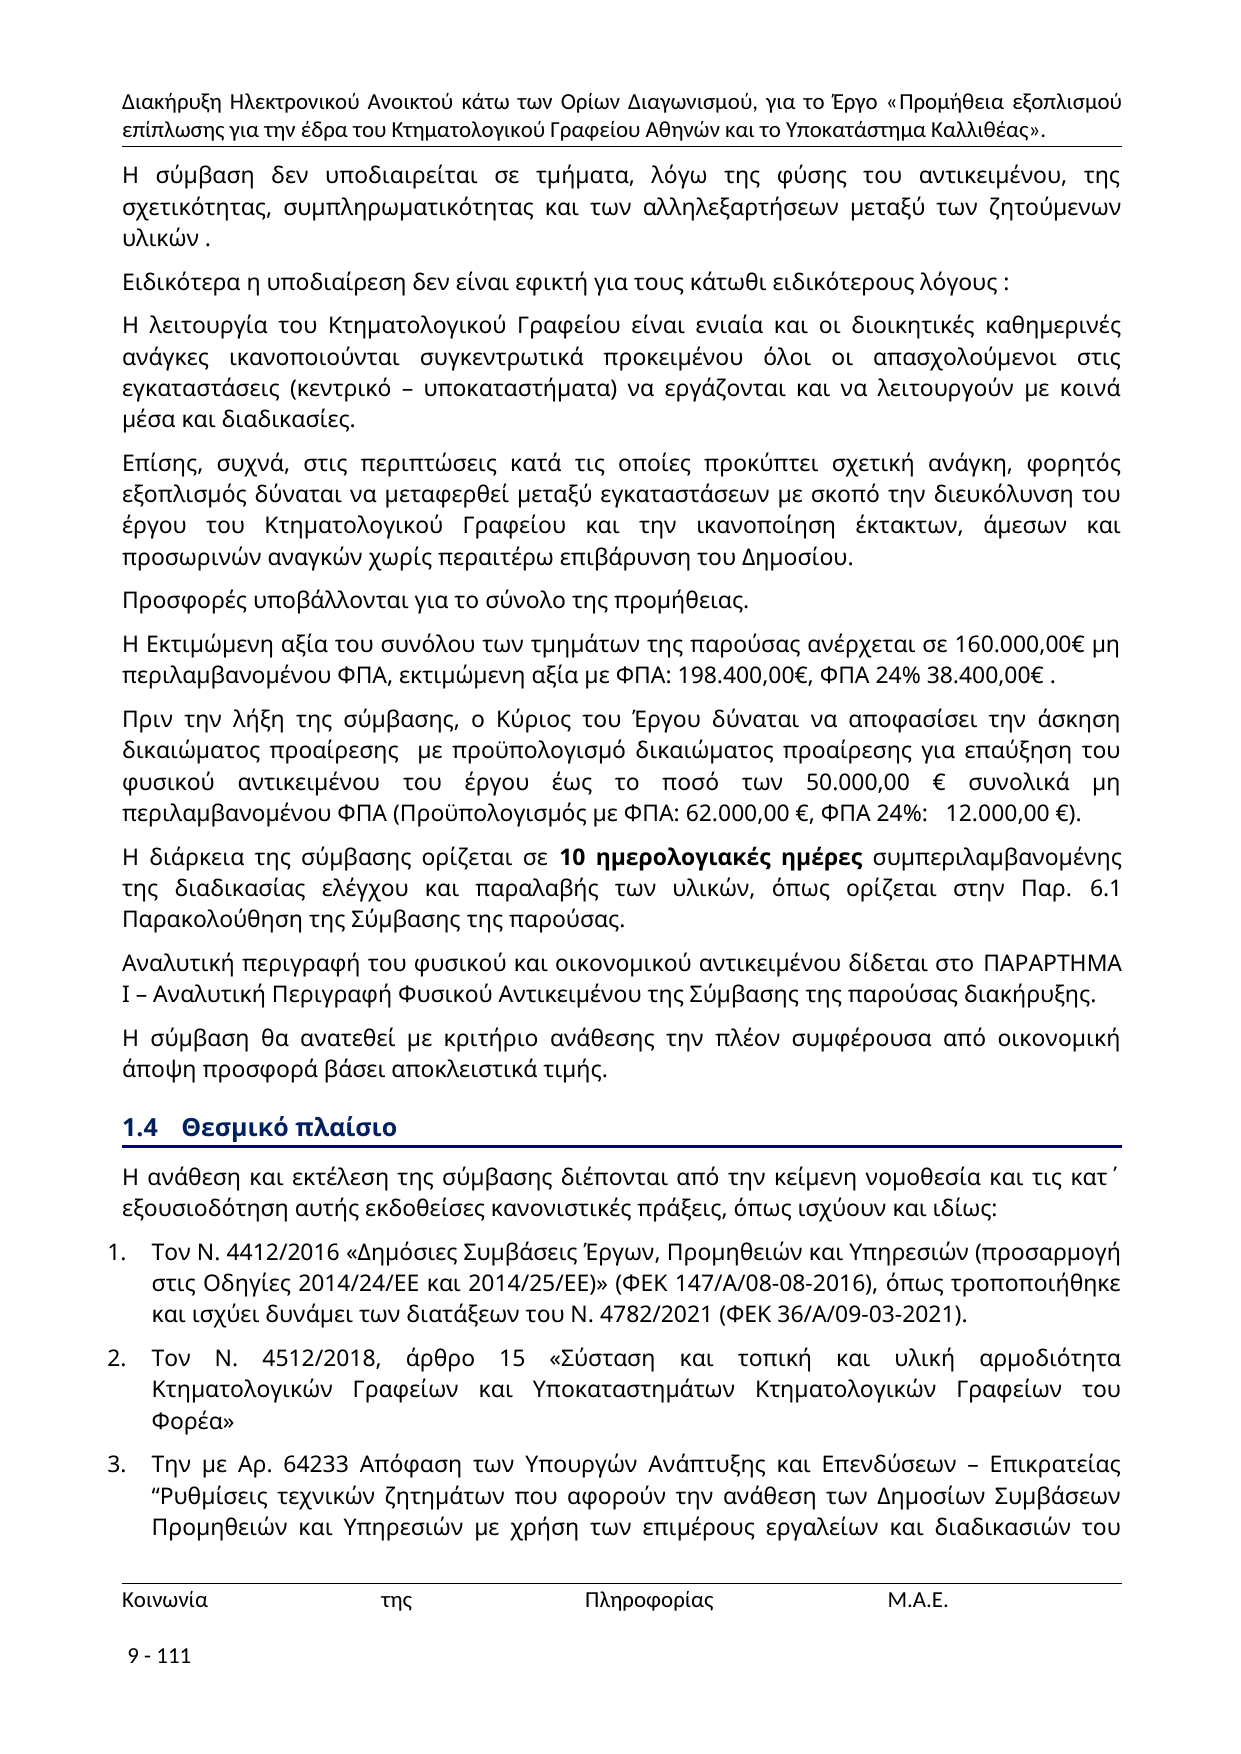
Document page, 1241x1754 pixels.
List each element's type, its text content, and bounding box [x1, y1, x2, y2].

text Η σύμβαση θα ανατεθεί με κριτήριο ανάθεσης την πλέον συμφέρουσα από οικονομική άποψη προσφορά βάσει αποκλειστικά τιμής. [122, 1022, 1122, 1084]
text Ειδικότερα η υποδιαίρεση δεν είναι εφικτή για τους κάτωθι ειδικότερους λόγους : [122, 265, 1122, 297]
text Πριν την λήξη της σύμβασης, ο Κύριος του Έργου δύναται να αποφασίσει την άσκηση δικαιώματος προαίρεσης με προϋπολογισμό δικαιώματος προαίρεσης για επαύξηση του φυσικού αντικειμένου του έργου έως το ποσό των 50.000,00 € συνολικά μη περιλαμβανομένου ΦΠΑ (Προϋπολογισμός με ΦΠΑ: 62.000,00 €, ΦΠΑ 24%: 12.000,00 €). [122, 703, 1122, 828]
text Αναλυτική περιγραφή του φυσικού και οικονομικού αντικειμένου δίδεται στο ΠΑΡΑΡΤΗΜΑ Ι – Αναλυτική Περιγραφή Φυσικού Αντικειμένου της Σύμβασης της παρούσας διακήρυξης. [122, 947, 1122, 1009]
text Η ανάθεση και εκτέλεση της σύμβασης διέπονται από την κείμενη νομοθεσία και τις κατ΄ εξουσιοδότηση αυτής εκδοθείσες κανονιστικές πράξεις, όπως ισχύουν και ιδίως: [122, 1161, 1122, 1223]
list Τον Ν. 4412/2016 «Δημόσιες Συμβάσεις Έργων, Προμηθειών και Υπηρεσιών (προσαρμογή στις Οδηγίες 2014/24/ΕΕ και 2014/25/ΕΕ)» (ΦΕΚ 147/Α/08-08-2016), όπως τροποποιήθηκε και ισχύει δυνάμει των διατάξεων του Ν. 4782/2021 (ΦΕΚ 36/Α/09-03-2021). [107, 1236, 1122, 1330]
list Τον Ν. 4512/2018, άρθρο 15 «Σύσταση και τοπική και υλική αρμοδιότητα Κτηματολογικών Γραφείων και Υποκαταστημάτων Κτηματολογικών Γραφείων του Φορέα» [107, 1342, 1122, 1436]
text Προσφορές υποβάλλονται για το σύνολο της προμήθειας. [122, 584, 1122, 615]
text Η διάρκεια της σύμβασης ορίζεται σε 10 ημερολογιακές ημέρες συμπεριλαμβανομένης της διαδικασίας ελέγχου και παραλαβής των υλικών, όπως ορίζεται στην Παρ. 6.1 Παρακολούθηση της Σύμβασης της παρούσας. [122, 840, 1122, 934]
text Επίσης, συχνά, στις περιπτώσεις κατά τις οποίες προκύπτει σχετική ανάγκη, φορητός εξοπλισμός δύναται να μεταφερθεί μεταξύ εγκαταστάσεων με σκοπό την διευκόλυνση του έργου του Κτηματολογικού Γραφείου και την ικανοποίηση έκτακτων, άμεσων και προσωρινών αναγκών χωρίς περαιτέρω επιβάρυνση του Δημοσίου. [122, 447, 1122, 572]
subtitle 1.4 Θεσμικό πλαίσιο [122, 1109, 1122, 1145]
text Η Εκτιμώμενη αξία του συνόλου των τμημάτων της παρούσας ανέρχεται σε 160.000,00€ μη περιλαμβανομένου ΦΠΑ, εκτιμώμενη αξία με ΦΠΑ: 198.400,00€, ΦΠΑ 24% 38.400,00€ . [122, 628, 1122, 690]
text Η σύμβαση δεν υποδιαιρείται σε τμήματα, λόγω της φύσης του αντικειμένου, της σχετικότητας, συμπληρωματικότητας και των αλληλεξαρτήσεων μεταξύ των ζητούμενων υλικών . [122, 159, 1122, 253]
text Η λειτουργία του Κτηματολογικού Γραφείου είναι ενιαία και οι διοικητικές καθημερινές ανάγκες ικανοποιούνται συγκεντρωτικά προκειμένου όλοι οι απασχολούμενοι στις εγκαταστάσεις (κεντρικό – υποκαταστήματα) να εργάζονται και να λειτουργούν με κοινά μέσα και διαδικασίες. [122, 309, 1122, 434]
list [107, 1448, 1122, 1542]
